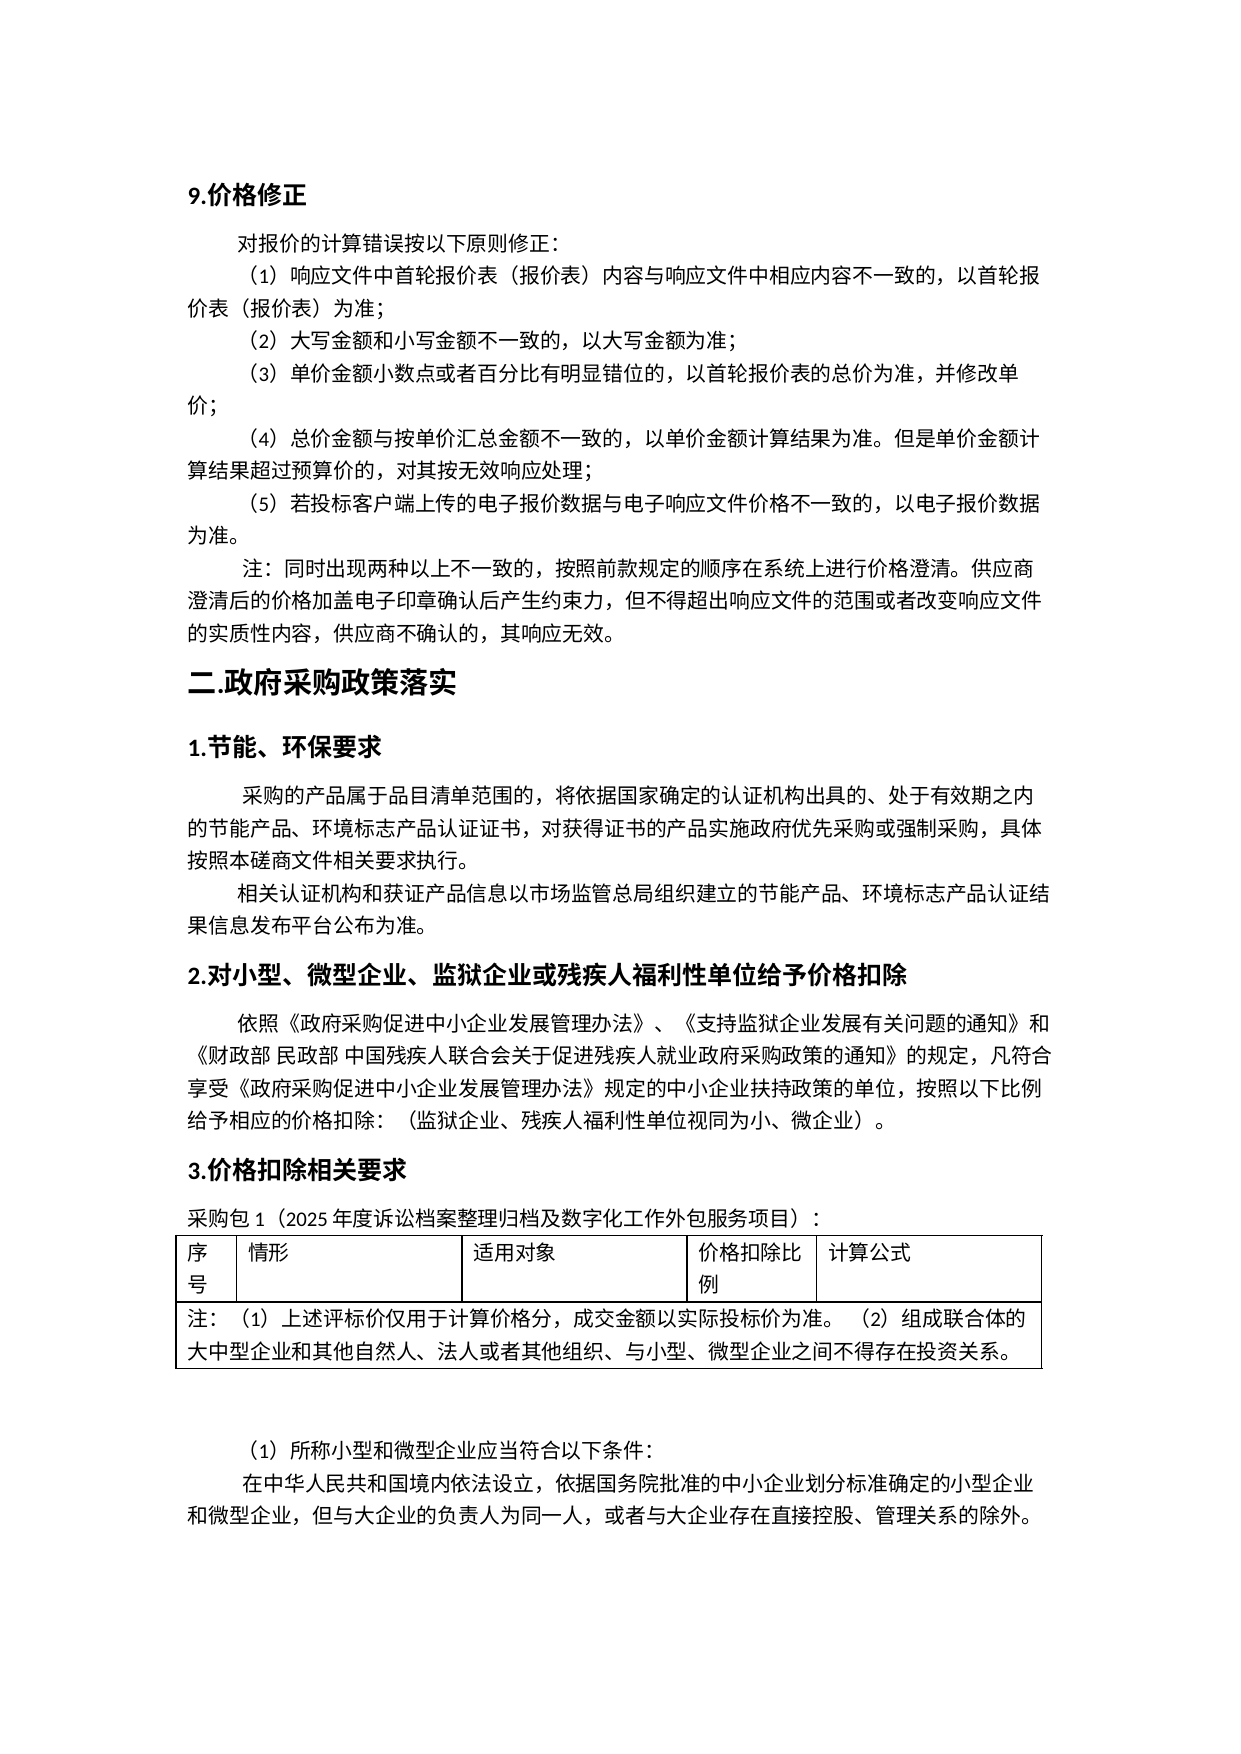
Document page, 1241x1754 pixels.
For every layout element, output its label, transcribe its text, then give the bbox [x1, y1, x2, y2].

text （1）所称小型和微型企业应当符合以下条件： [187, 1434, 1053, 1467]
text 3.价格扣除相关要求 [187, 1137, 1053, 1202]
text （4）总价金额与按单价汇总金额不一致的，以单价金额计算结果为准。但是单价金额计算结果超过预算价的，对其按无效响应处理； [187, 422, 1053, 487]
text （2）大写金额和小写金额不一致的，以大写金额为准； [187, 324, 1053, 357]
text 采购的产品属于品目清单范围的，将依据国家确定的认证机构出具的、处于有效期之内的节能产品、环境标志产品认证证书，对获得证书的产品实施政府优先采购或强制采购，具体按照本磋商文件相关要求执行。 [187, 779, 1053, 877]
table_header 情形 [237, 1236, 461, 1301]
table_header 序号 [177, 1236, 236, 1301]
table_header 价格扣除比例 [688, 1236, 816, 1301]
table_header 适用对象 [463, 1236, 686, 1301]
text 采购包1（2025年度诉讼档案整理归档及数字化工作外包服务项目）： [187, 1202, 1053, 1234]
text （5）若投标客户端上传的电子报价数据与电子响应文件价格不一致的，以电子报价数据为准。 [187, 487, 1053, 552]
text 依照《政府采购促进中小企业发展管理办法》、《支持监狱企业发展有关问题的通知》和《财政部 民政部 中国残疾人联合会关于促进残疾人就业政府采购政策的通知》的规定，凡符合享受《政府采购促进中小企业发展管理办法》规定的中小企业扶持政策的单位，按照以下比例给予相应的价格扣除：（监狱企业、残疾人福利性单位视同为小、微企业）。 [187, 1007, 1053, 1137]
text 2.对小型、微型企业、监狱企业或残疾人福利性单位给予价格扣除 [187, 942, 1053, 1007]
table_header 计算公式 [817, 1236, 1041, 1301]
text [187, 1467, 1053, 1532]
text （1）响应文件中首轮报价表（报价表）内容与响应文件中相应内容不一致的，以首轮报价表（报价表）为准； [187, 259, 1053, 324]
text （3）单价金额小数点或者百分比有明显错位的，以首轮报价表的总价为准，并修改单价； [187, 357, 1053, 422]
text 二.政府采购政策落实 [187, 649, 1053, 714]
text 9.价格修正 [187, 162, 1053, 227]
text 相关认证机构和获证产品信息以市场监管总局组织建立的节能产品、环境标志产品认证结果信息发布平台公布为准。 [187, 877, 1053, 942]
table_cell 注：（1）上述评标价仅用于计算价格分，成交金额以实际投标价为准。 （2）组成联合体的大中型企业和其他自然人、法人或者其他组织、与小型、微型企业之间不得存在投资关系。 [177, 1303, 1041, 1368]
text 对报价的计算错误按以下原则修正： [187, 227, 1053, 259]
text 1.节能、环保要求 [187, 714, 1053, 779]
text 注：同时出现两种以上不一致的，按照前款规定的顺序在系统上进行价格澄清。供应商澄清后的价格加盖电子印章确认后产生约束力，但不得超出响应文件的范围或者改变响应文件的实质性内容，供应商不确认的，其响应无效。 [187, 552, 1053, 649]
